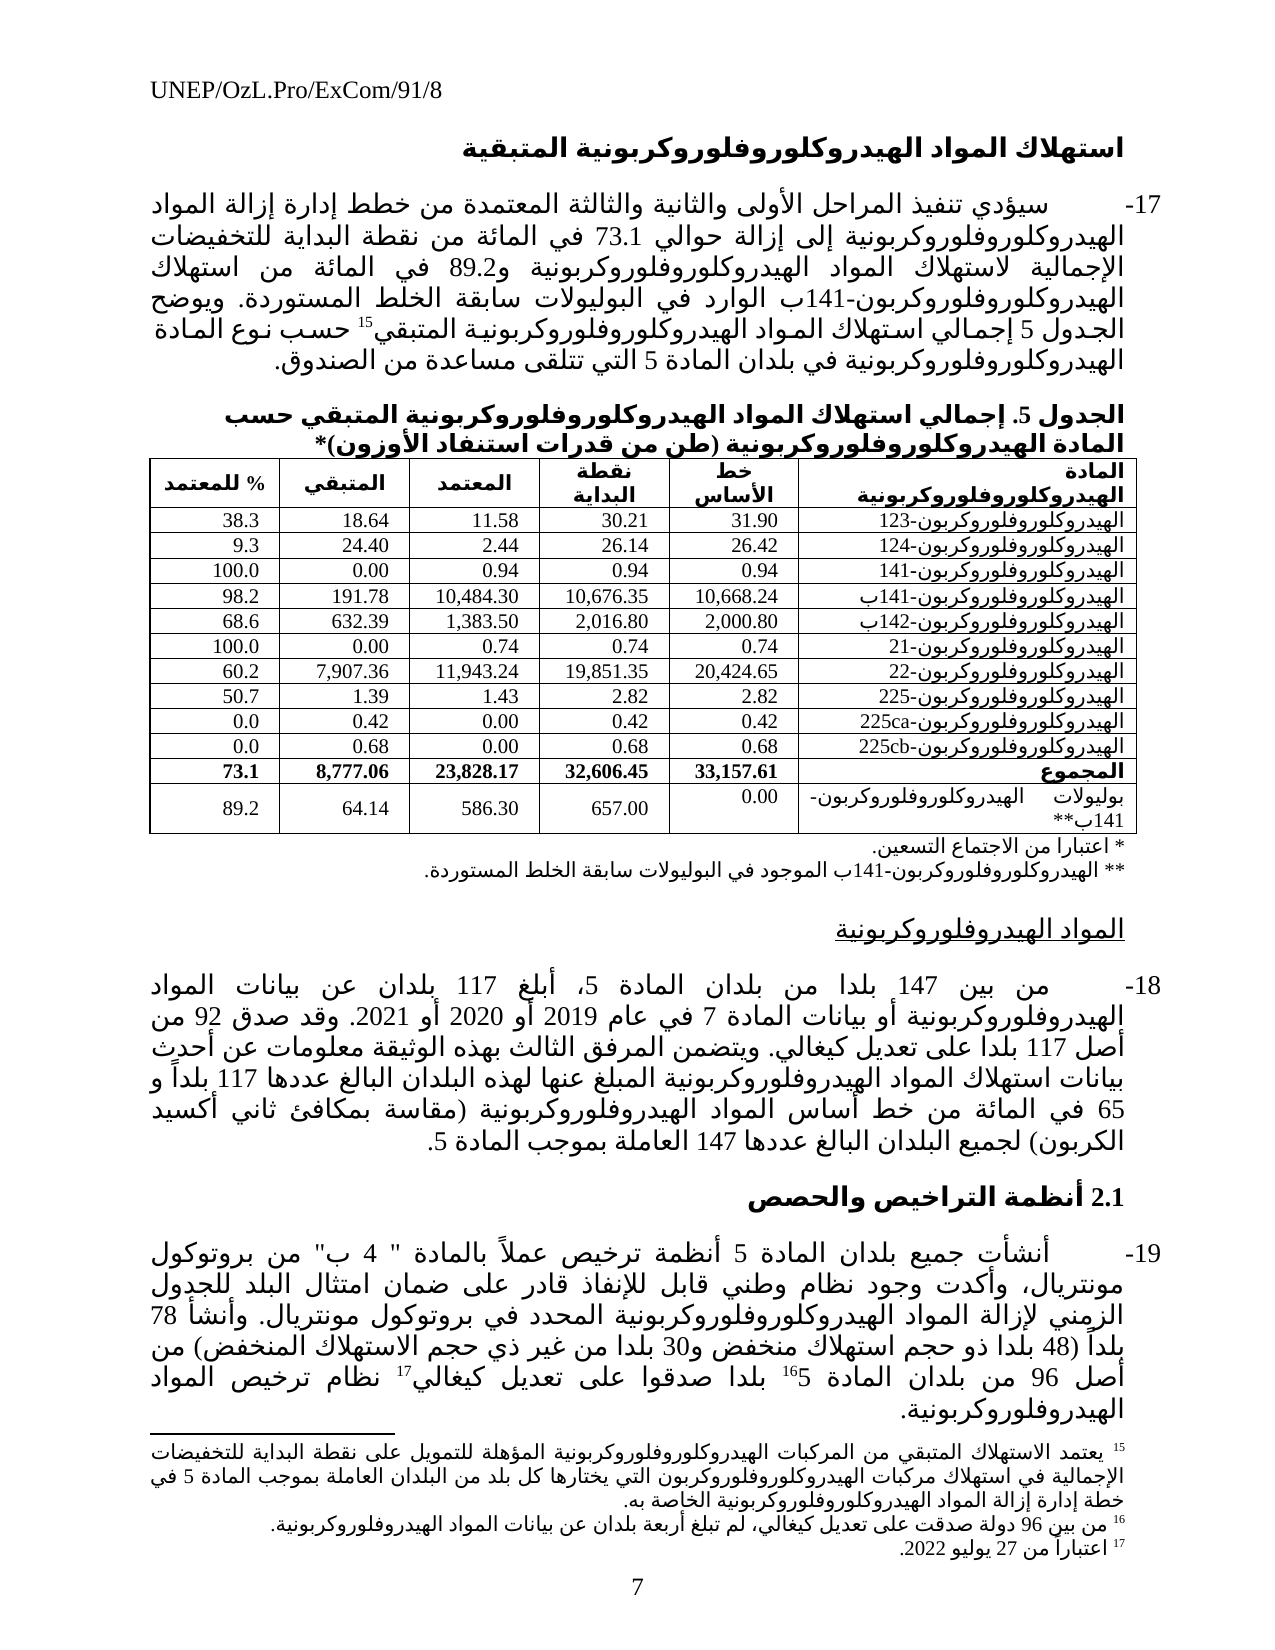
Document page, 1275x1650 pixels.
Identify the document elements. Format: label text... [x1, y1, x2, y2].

table_cell 9.3 [151, 533, 279, 557]
text ** الهيدروكلوروفلوروكربون-141ب الموجود في البوليولات سابقة الخلط المستوردة. [150, 858, 1125, 882]
table_cell الهيدروكلوروفلوروكربون-22 [799, 659, 1136, 683]
table_cell الهيدروكلوروفلوروكربون-225ca [799, 709, 1136, 733]
table_cell 632.39 [280, 609, 409, 633]
table_header المادة الهيدروكلوروفلوروكربونية [799, 459, 1136, 507]
text الجدول 5. إجمالي استهلاك المواد الهيدروكلوروفلوروكربونية المتبقي حسب المادة الهيدروكلوروفلوروكربونية (طن من قدرات استنفاد الأوزون)* [150, 401, 1125, 458]
table_cell الهيدروكلوروفلوروكربون-124 [799, 533, 1136, 557]
table_cell 10,676.35 [540, 584, 669, 608]
table_cell 100.0 [151, 559, 279, 582]
table_cell 26.42 [670, 533, 798, 557]
table_cell الهيدروكلوروفلوروكربون-141ب [799, 584, 1136, 608]
table_cell 18.64 [280, 508, 409, 532]
table_cell 0.74 [540, 634, 669, 658]
table_cell 23,828.17 [410, 759, 539, 783]
table_cell 98.2 [151, 584, 279, 608]
table_cell الهيدروكلوروفلوروكربون-123 [799, 508, 1136, 532]
table_cell 2.82 [670, 684, 798, 708]
table_cell 68.6 [151, 609, 279, 633]
table_cell المجموع [799, 759, 1136, 783]
text 2.1 أنظمة التراخيص والحصص [150, 1181, 1125, 1212]
table_cell 0.00 [280, 634, 409, 658]
table_cell 0.42 [280, 709, 409, 733]
table_cell بوليولات الهيدروكلوروفلوروكربون-141ب** [799, 784, 1136, 832]
table_cell 1,383.50 [410, 609, 539, 633]
list أنشأت جميع بلدان المادة 5 أنظمة ترخيص عملاً بالمادة " 4 ب" من بروتوكول مونتريال، وأكدت وجود نظام وطني قابل للإنفاذ قادر على ضمان امتثال البلد للجدول الزمني لإزالة المواد الهيدروكلوروفلوروكربونية المحدد في بروتوكول مونتريال. وأنشأ 78 بلداً (48 بلدا ذو حجم استهلاك منخفض و30 بلدا من غير ذي حجم الاستهلاك المنخفض) من أصل 96 من بلدان المادة 5 بلدا صدقوا على تعديل كيغالي نظام ترخيص المواد الهيدروفلوروكربونية. [150, 1237, 1125, 1424]
table_cell 657.00 [540, 784, 669, 832]
table_cell 1.43 [410, 684, 539, 708]
table_cell 0.94 [540, 559, 669, 582]
table_cell الهيدروكلوروفلوروكربون-141 [799, 559, 1136, 582]
table_cell 0.68 [670, 734, 798, 758]
table_cell 50.7 [151, 684, 279, 708]
table_cell 73.1 [151, 759, 279, 783]
table_cell 1.39 [280, 684, 409, 708]
table_cell 26.14 [540, 533, 669, 557]
table_cell 191.78 [280, 584, 409, 608]
table_cell 11.58 [410, 508, 539, 532]
table_cell 10,668.24 [670, 584, 798, 608]
table_cell 2,016.80 [540, 609, 669, 633]
table_cell 64.14 [280, 784, 409, 832]
table_cell 24.40 [280, 533, 409, 557]
table_cell 100.0 [151, 634, 279, 658]
table_cell 11,943.24 [410, 659, 539, 683]
table_header المتبقي [280, 459, 409, 507]
table_cell 2.82 [540, 684, 669, 708]
table_cell 0.00 [280, 559, 409, 582]
table_cell 8,777.06 [280, 759, 409, 783]
table_cell 31.90 [670, 508, 798, 532]
table_cell 89.2 [151, 784, 279, 832]
table_cell 2.44 [410, 533, 539, 557]
table_cell 33,157.61 [670, 759, 798, 783]
table_cell 0.68 [280, 734, 409, 758]
table_cell 0.94 [670, 559, 798, 582]
table_cell 30.21 [540, 508, 669, 532]
table_cell 10,484.30 [410, 584, 539, 608]
table_cell 0.74 [410, 634, 539, 658]
table_cell 32,606.45 [540, 759, 669, 783]
list من بين 147 بلدا من بلدان المادة 5، أبلغ 117 بلدان عن بيانات المواد الهيدروفلوروكربونية أو بيانات المادة 7 في عام 2019 أو 2020 أو 2021. وقد صدق 92 من أصل 117 بلدا على تعديل كيغالي. ويتضمن المرفق الثالث بهذه الوثيقة معلومات عن أحدث بيانات استهلاك المواد الهيدروفلوروكربونية المبلغ عنها لهذه البلدان البالغ عددها 117 بلداً و65 في المائة من خط أساس المواد الهيدروفلوروكربونية (مقاسة بمكافئ ثاني أكسيد الكربون) لجميع البلدان البالغ عددها 147 العاملة بموجب المادة 5. [150, 969, 1125, 1156]
table_cell 60.2 [151, 659, 279, 683]
table_header % للمعتمد [151, 459, 279, 507]
table_cell 0.00 [410, 709, 539, 733]
table_cell 0.0 [151, 709, 279, 733]
text استهلاك المواد الهيدروكلوروفلوروكربونية المتبقية [150, 132, 1125, 164]
table_cell الهيدروكلوروفلوروكربون-142ب [799, 609, 1136, 633]
text * اعتبارا من الاجتماع التسعين. [150, 834, 1125, 858]
table_cell الهيدروكلوروفلوروكربون-225cb [799, 734, 1136, 758]
table_cell 0.00 [670, 784, 798, 832]
table_cell 586.30 [410, 784, 539, 832]
table_cell 19,851.35 [540, 659, 669, 683]
table_header نقطة البداية [540, 459, 669, 507]
table_cell 0.94 [410, 559, 539, 582]
table_cell 0.00 [410, 734, 539, 758]
table_cell 20,424.65 [670, 659, 798, 683]
list سيؤدي تنفيذ المراحل الأولى والثانية والثالثة المعتمدة من خطط إدارة إزالة المواد الهيدروكلوروفلوروكربونية إلى إزالة حوالي 73.1 في المائة من نقطة البداية للتخفيضات الإجمالية لاستهلاك المواد الهيدروكلوروفلوروكربونية و89.2 في المائة من استهلاك الهيدروكلوروفلوروكربون-141ب الوارد في البوليولات سابقة الخلط المستوردة. ويوضح الجدول 5 إجمالي استهلاك المواد الهيدروكلوروفلوروكربونية المتبقي حسب نوع المادة الهيدروكلوروفلوروكربونية في بلدان المادة 5 التي تتلقى مساعدة من الصندوق. [150, 189, 1125, 376]
table_cell 0.0 [151, 734, 279, 758]
table_cell 2,000.80 [670, 609, 798, 633]
table_cell الهيدروكلوروفلوروكربون-21 [799, 634, 1136, 658]
table_cell 38.3 [151, 508, 279, 532]
table_cell 0.74 [670, 634, 798, 658]
table_cell 0.42 [540, 709, 669, 733]
table_cell الهيدروكلوروفلوروكربون-225 [799, 684, 1136, 708]
table_header المعتمد [410, 459, 539, 507]
table_header خط الأساس [670, 459, 798, 507]
table_cell 0.68 [540, 734, 669, 758]
text المواد الهيدروفلوروكربونية [150, 913, 1125, 944]
table_cell 0.42 [670, 709, 798, 733]
table_cell 7,907.36 [280, 659, 409, 683]
